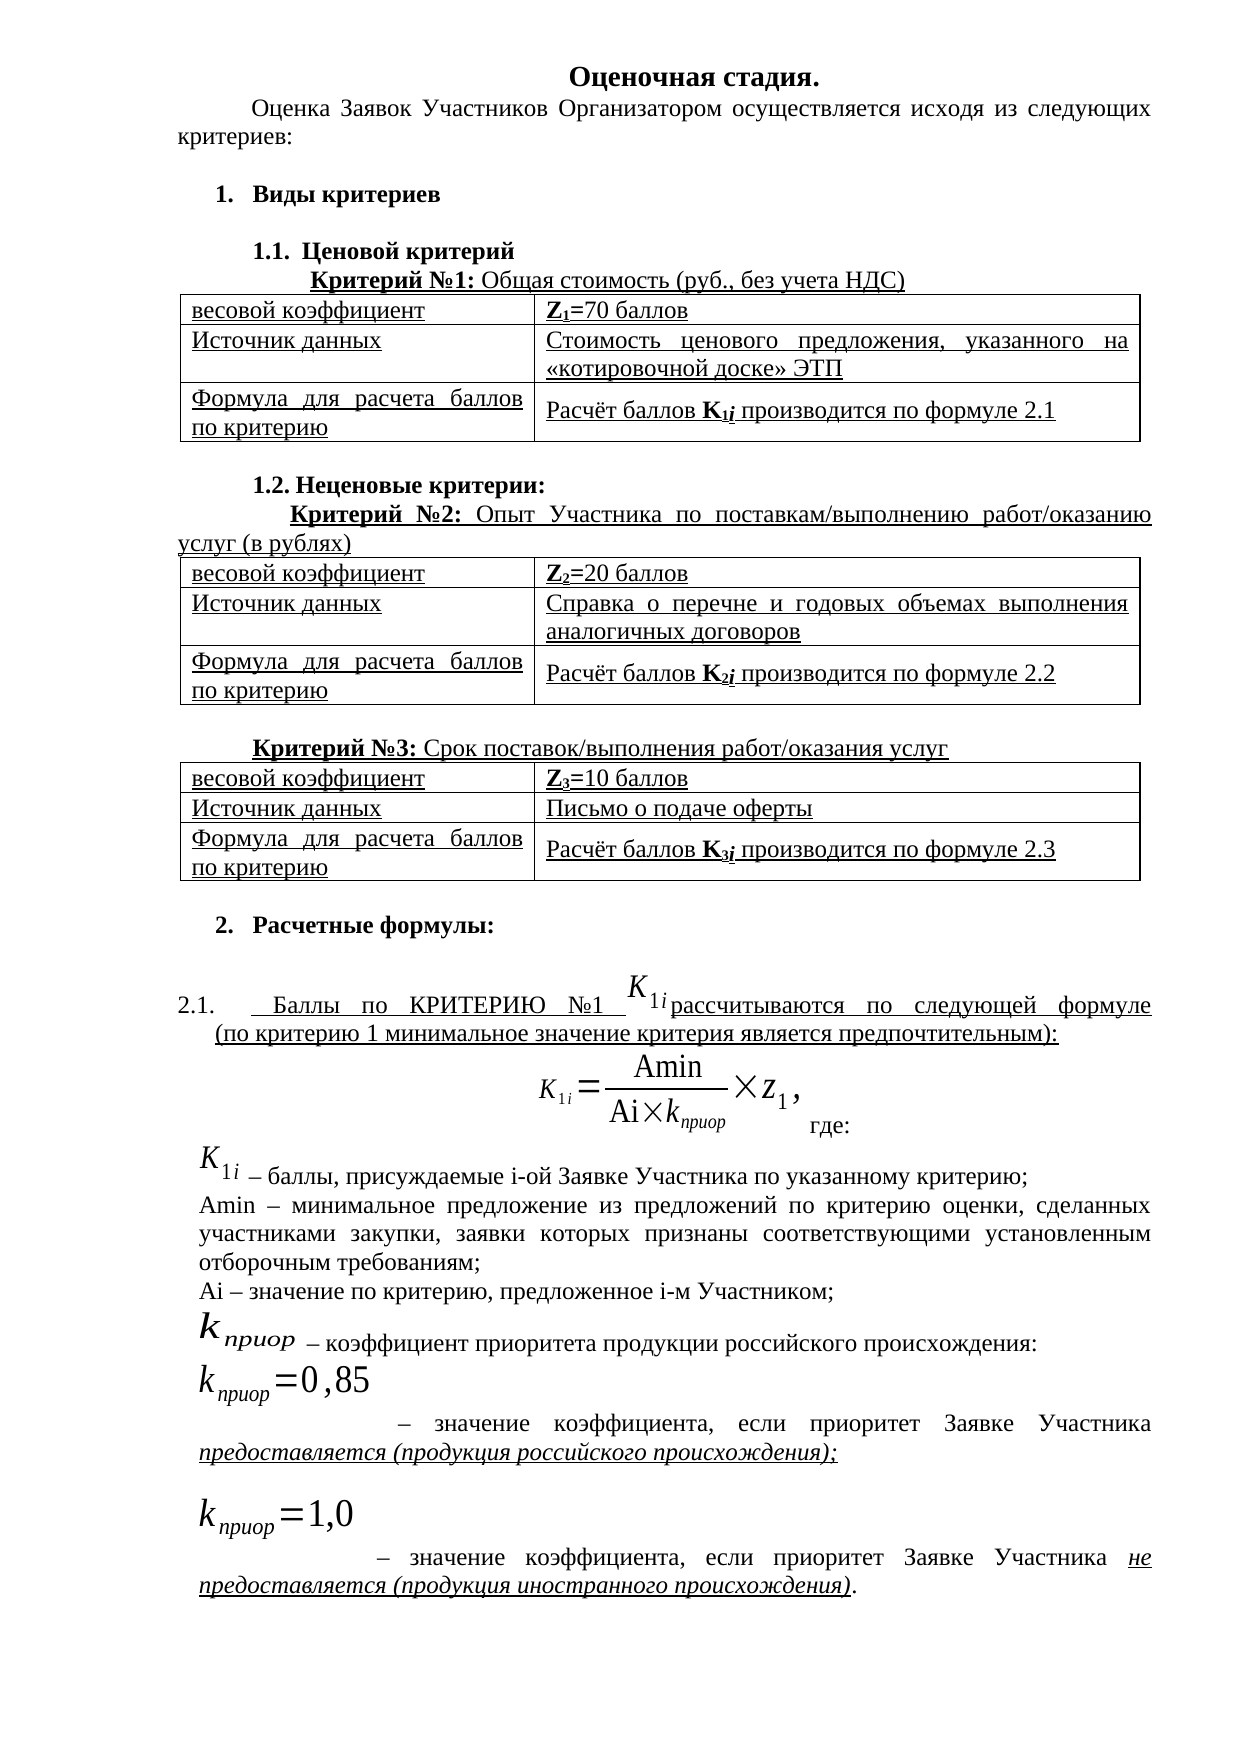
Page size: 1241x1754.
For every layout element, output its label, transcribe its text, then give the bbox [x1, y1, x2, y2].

text Критерий №1: Общая стоимость (руб., без учета НДС) [310, 265, 1152, 294]
table_cell Справка о перечне и годовых объемах выполнения аналогичных договоров [535, 588, 1139, 645]
table_cell Расчёт баллов K3i производится по формуле 2.3 [535, 823, 1139, 880]
table_header Z3=10 баллов [535, 763, 1139, 792]
text Оценка Заявок Участников Организатором осуществляется исходя из следующих критериев: [177, 93, 1152, 150]
text – баллы, присуждаемые i-ой Заявке Участника по указанному критерию; [198, 1139, 1152, 1190]
text – значение коэффициента, если приоритет Заявке Участника не предоставляется (продукция иностранного происхождения). [198, 1490, 1152, 1599]
table_header Z1=70 баллов [535, 295, 1139, 324]
table_header весовой коэффициент [181, 295, 534, 324]
table_header Z2=20 баллов [535, 558, 1139, 587]
text Оценочная стадия. [177, 59, 1152, 93]
table_cell Расчёт баллов K2i производится по формуле 2.2 [535, 646, 1139, 704]
list Виды критериев [215, 179, 1152, 208]
table_cell Источник данных [181, 793, 534, 822]
text Ai – значение по критерию, предложенное i-м Участником; [198, 1276, 1152, 1305]
list Баллы по КРИТЕРИЮ №1 рассчитываются по следующей формуле (по критерию 1 минимальное значение критерия является предпочтительным): [177, 968, 1152, 1047]
table_cell Формула для расчета баллов по критерию [181, 646, 534, 704]
table_cell Стоимость ценового предложения, указанного на «котировочной доске» ЭТП [535, 325, 1139, 382]
table_cell Формула для расчета баллов по критерию [181, 383, 534, 441]
table_cell Источник данных [181, 588, 534, 645]
list Неценовые критерии: [252, 471, 1152, 499]
text – коэффициент приоритета продукции российского происхождения: [198, 1305, 1152, 1357]
list Расчетные формулы: [215, 910, 1152, 939]
table_cell Расчёт баллов K1i производится по формуле 2.1 [535, 383, 1139, 441]
table_cell Формула для расчета баллов по критерию [181, 823, 534, 880]
table_cell Источник данных [181, 325, 534, 382]
text – значение коэффициента, если приоритет Заявке Участника предоставляется (продукция российского происхождения); [198, 1357, 1152, 1465]
text Amin – минимальное предложение из предложений по критерию оценки, сделанных участниками закупки, заявки которых признаны соответствующими установленным отборочным требованиям; [198, 1190, 1152, 1276]
table_header весовой коэффициент [181, 763, 534, 792]
text где: [236, 1047, 1152, 1139]
text Критерий №2: Опыт Участника по поставкам/выполнению работ/оказанию услуг (в рублях) [177, 499, 1152, 557]
list Ценовой критерий [252, 236, 1152, 265]
text Критерий №3: Срок поставок/выполнения работ/оказания услуг [252, 733, 1152, 762]
table_header весовой коэффициент [181, 558, 534, 587]
table_cell Письмо о подаче оферты [535, 793, 1139, 822]
